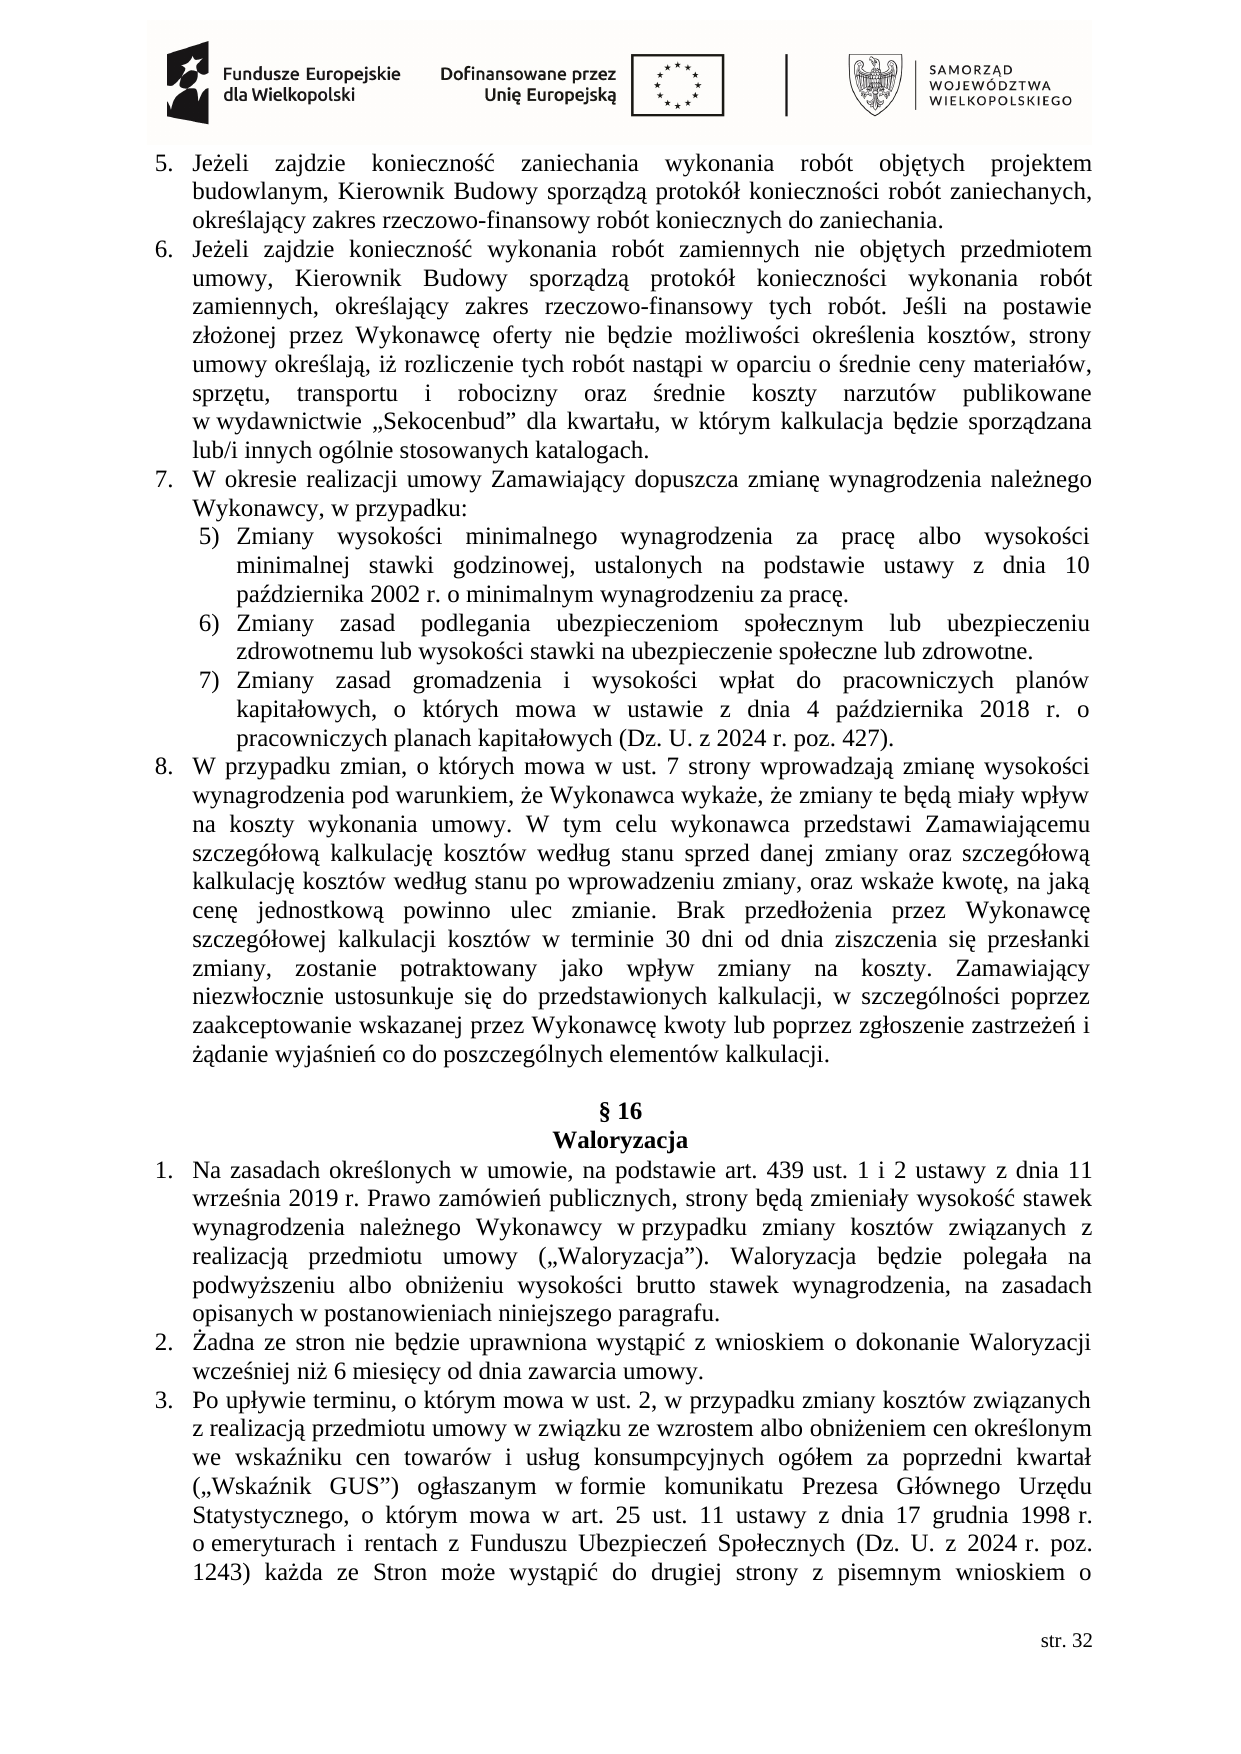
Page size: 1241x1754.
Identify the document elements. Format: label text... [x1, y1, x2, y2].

list Żadna ze stron nie będzie uprawniona wystąpić z wnioskiem o dokonanie Waloryzacji wcześniej niż 6 miesięcy od dnia zawarcia umowy. [154, 1327, 1093, 1385]
list W przypadku zmian, o których mowa w ust. 7 strony wprowadzają zmianę wysokości wynagrodzenia pod warunkiem, że Wykonawca wykaże, że zmiany te będą miały wpływ na koszty wykonania umowy. W tym celu wykonawca przedstawi Zamawiającemu szczegółową kalkulację kosztów według stanu sprzed danej zmiany oraz szczegółową kalkulację kosztów według stanu po wprowadzeniu zmiany, oraz wskaże kwotę, na jaką cenę jednostkową powinno ulec zmianie. Brak przedłożenia przez Wykonawcę szczegółowej kalkulacji kosztów w terminie 30 dni od dnia ziszczenia się przesłanki zmiany, zostanie potraktowany jako wpływ zmiany na koszty. Zamawiający niezwłocznie ustosunkuje się do przedstawionych kalkulacji, w szczególności poprzez zaakceptowanie wskazanej przez Wykonawcę kwoty lub poprzez zgłoszenie zastrzeżeń i żądanie wyjaśnień co do poszczególnych elementów kalkulacji. [154, 751, 1091, 1068]
list Zmiany zasad gromadzenia i wysokości wpłat do pracowniczych planów kapitałowych, o których mowa w ustawie z dnia 4 października 2018 r. o pracowniczych planach kapitałowych (Dz. U. z 2024 r. poz. 427). [199, 665, 1091, 751]
list W okresie realizacji umowy Zamawiający dopuszcza zmianę wynagrodzenia należnego Wykonawcy, w przypadku: [154, 464, 1093, 521]
picture [146, 20, 1092, 145]
list Na zasadach określonych w umowie, na podstawie art. 439 ust. 1 i 2 ustawy z dnia 11 września 2019 r. Prawo zamówień publicznych, strony będą zmieniały wysokość stawek wynagrodzenia należnego Wykonawcy w przypadku zmiany kosztów związanych z realizacją przedmiotu umowy („Waloryzacja”). Waloryzacja będzie polegała na podwyższeniu albo obniżeniu wysokości brutto stawek wynagrodzenia, na zasadach opisanych w postanowieniach niniejszego paragrafu. [154, 1155, 1093, 1327]
list Zmiany zasad podlegania ubezpieczeniom społecznym lub ubezpieczeniu zdrowotnemu lub wysokości stawki na ubezpieczenie społeczne lub zdrowotne. [199, 608, 1091, 665]
list Jeżeli zajdzie konieczność zaniechania wykonania robót objętych projektem budowlanym, Kierownik Budowy sporządzą protokół konieczności robót zaniechanych, określający zakres rzeczowo-finansowy robót koniecznych do zaniechania. [154, 148, 1093, 234]
list Jeżeli zajdzie konieczność wykonania robót zamiennych nie objętych przedmiotem umowy, Kierownik Budowy sporządzą protokół konieczności wykonania robót zamiennych, określający zakres rzeczowo-finansowy tych robót. Jeśli na postawie złożonej przez Wykonawcę oferty nie będzie możliwości określenia kosztów, strony umowy określają, iż rozliczenie tych robót nastąpi w oparciu o średnie ceny materiałów, sprzętu, transportu i robocizny oraz średnie koszty narzutów publikowane w wydawnictwie „Sekocenbud” dla kwartału, w którym kalkulacja będzie sporządzana lub/i innych ogólnie stosowanych katalogach. [154, 234, 1093, 464]
text § 16 [148, 1096, 1093, 1126]
text Waloryzacja [148, 1126, 1093, 1155]
list Zmiany wysokości minimalnego wynagrodzenia za pracę albo wysokości minimalnej stawki godzinowej, ustalonych na podstawie ustawy z dnia 10 października 2002 r. o minimalnym wynagrodzeniu za pracę. [199, 521, 1091, 608]
